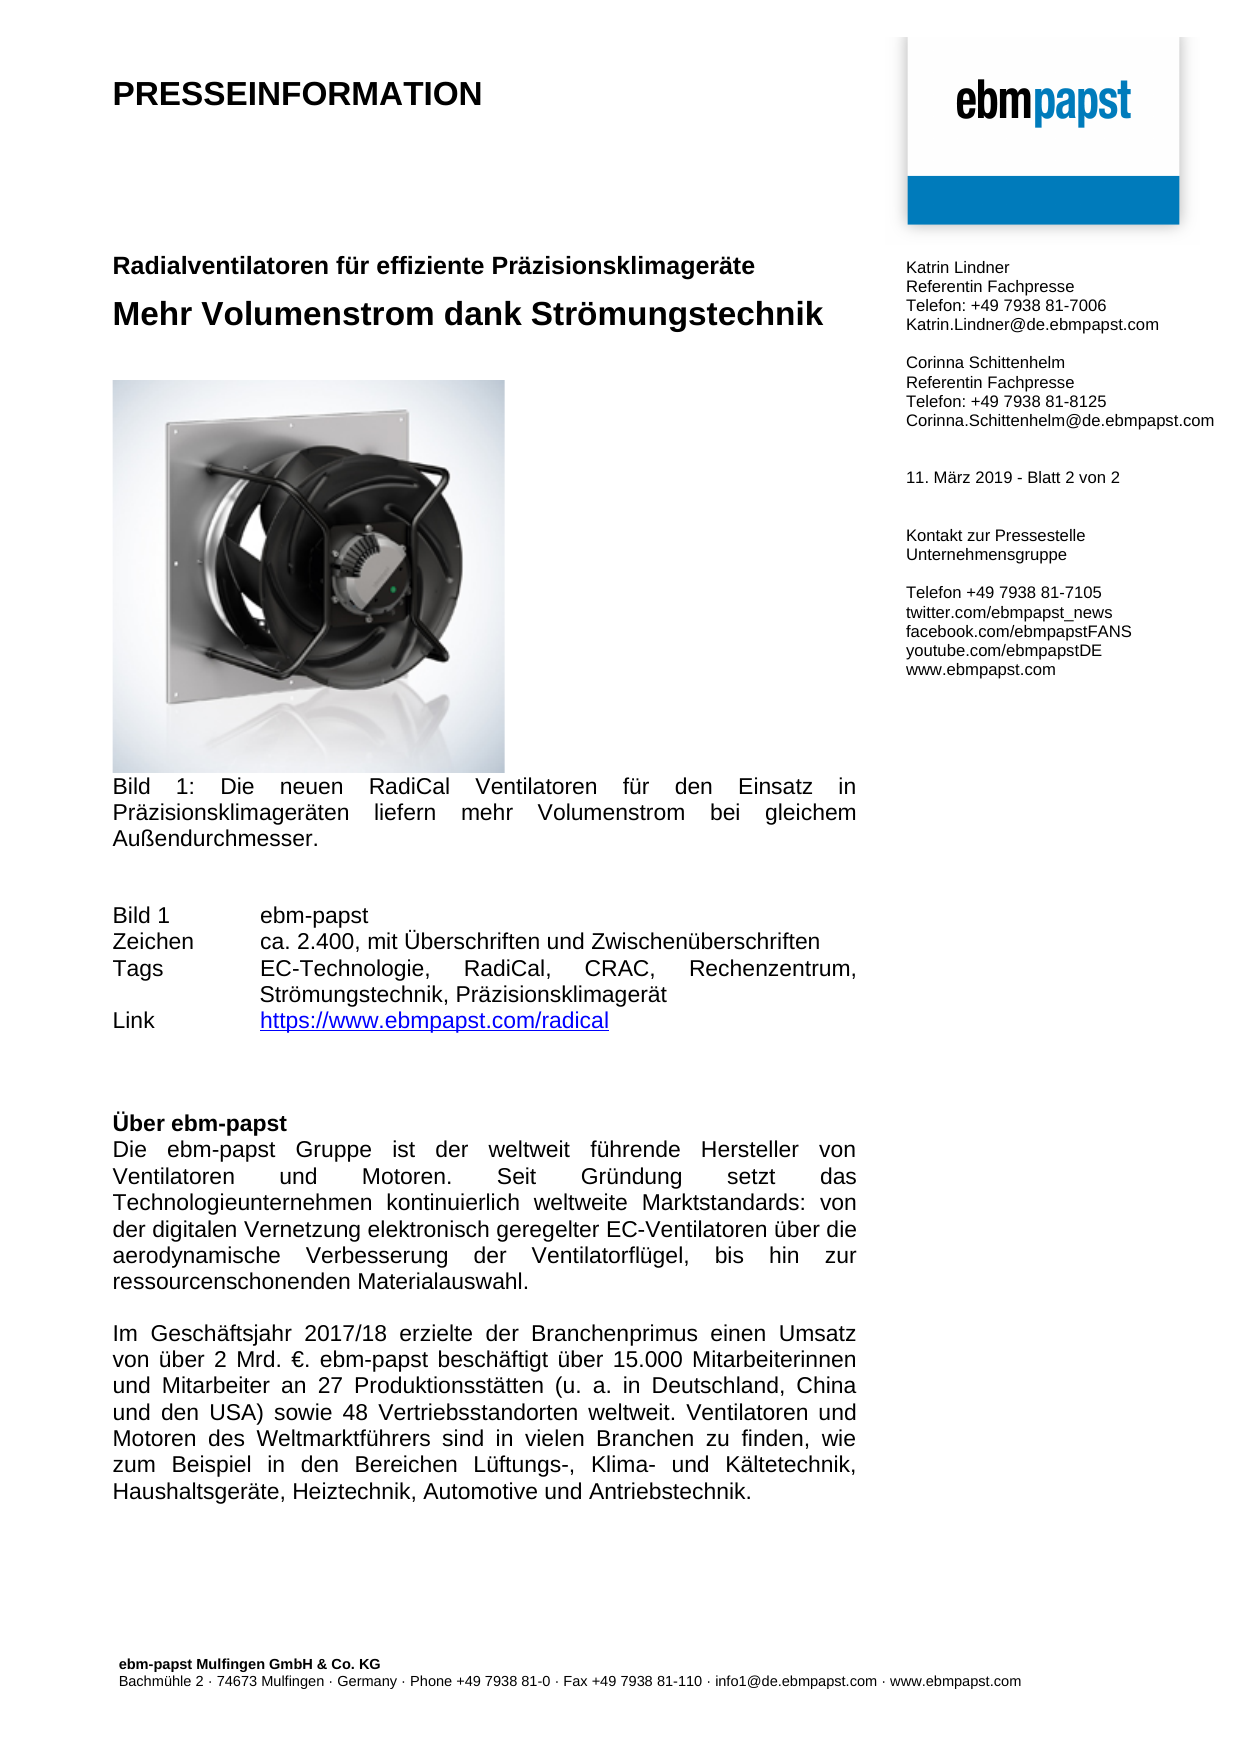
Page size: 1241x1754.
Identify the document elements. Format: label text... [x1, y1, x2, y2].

subtitle Tags EC-Technologie, RadiCal, CRAC, Rechenzentrum, Strömungstechnik, Präzisionsklimagerät [112, 955, 857, 1007]
subtitle Zeichen ca. 2.400, mit Überschriften und Zwischenüberschriften [112, 928, 857, 955]
subtitle Link https://www.ebmpapst.com/radical [112, 1007, 857, 1034]
subtitle Im Geschäftsjahr 2017/18 erzielte der Branchenprimus einen Umsatz von über 2 Mrd. €. ebm-papst beschäftigt über 15.000 Mitarbeiterinnen und Mitarbeiter an 27 Produktionsstätten (u. a. in Deutschland, China und den USA) sowie 48 Vertriebsstandorten weltweit. Ventilatoren und Motoren des Weltmarktführers sind in vielen Branchen zu finden, wie zum Beispiel in den Bereichen Lüftungs-, Klima- und Kältetechnik, Haushaltsgeräte, Heiztechnik, Automotive und Antriebstechnik. [112, 1319, 857, 1504]
subtitle Bild 1 ebm-papst [112, 902, 857, 928]
picture [112, 380, 505, 773]
subtitle Die ebm-papst Gruppe ist der weltweit führende Hersteller von Ventilatoren und Motoren. Seit Gründung setzt das Technologieunternehmen kontinuierlich weltweite Marktstandards: von der digitalen Vernetzung elektronisch geregelter EC-Ventilatoren über die aerodynamische Verbesserung der Ventilatorflügel, bis hin zur ressourcenschonenden Materialauswahl. [112, 1136, 857, 1294]
subtitle Über ebm-papst [112, 1110, 857, 1136]
subtitle Bild 1: Die neuen RadiCal Ventilatoren für den Einsatz in Präzisionsklimageräten liefern mehr Volumenstrom bei gleichem Außendurchmesser. [112, 773, 857, 852]
